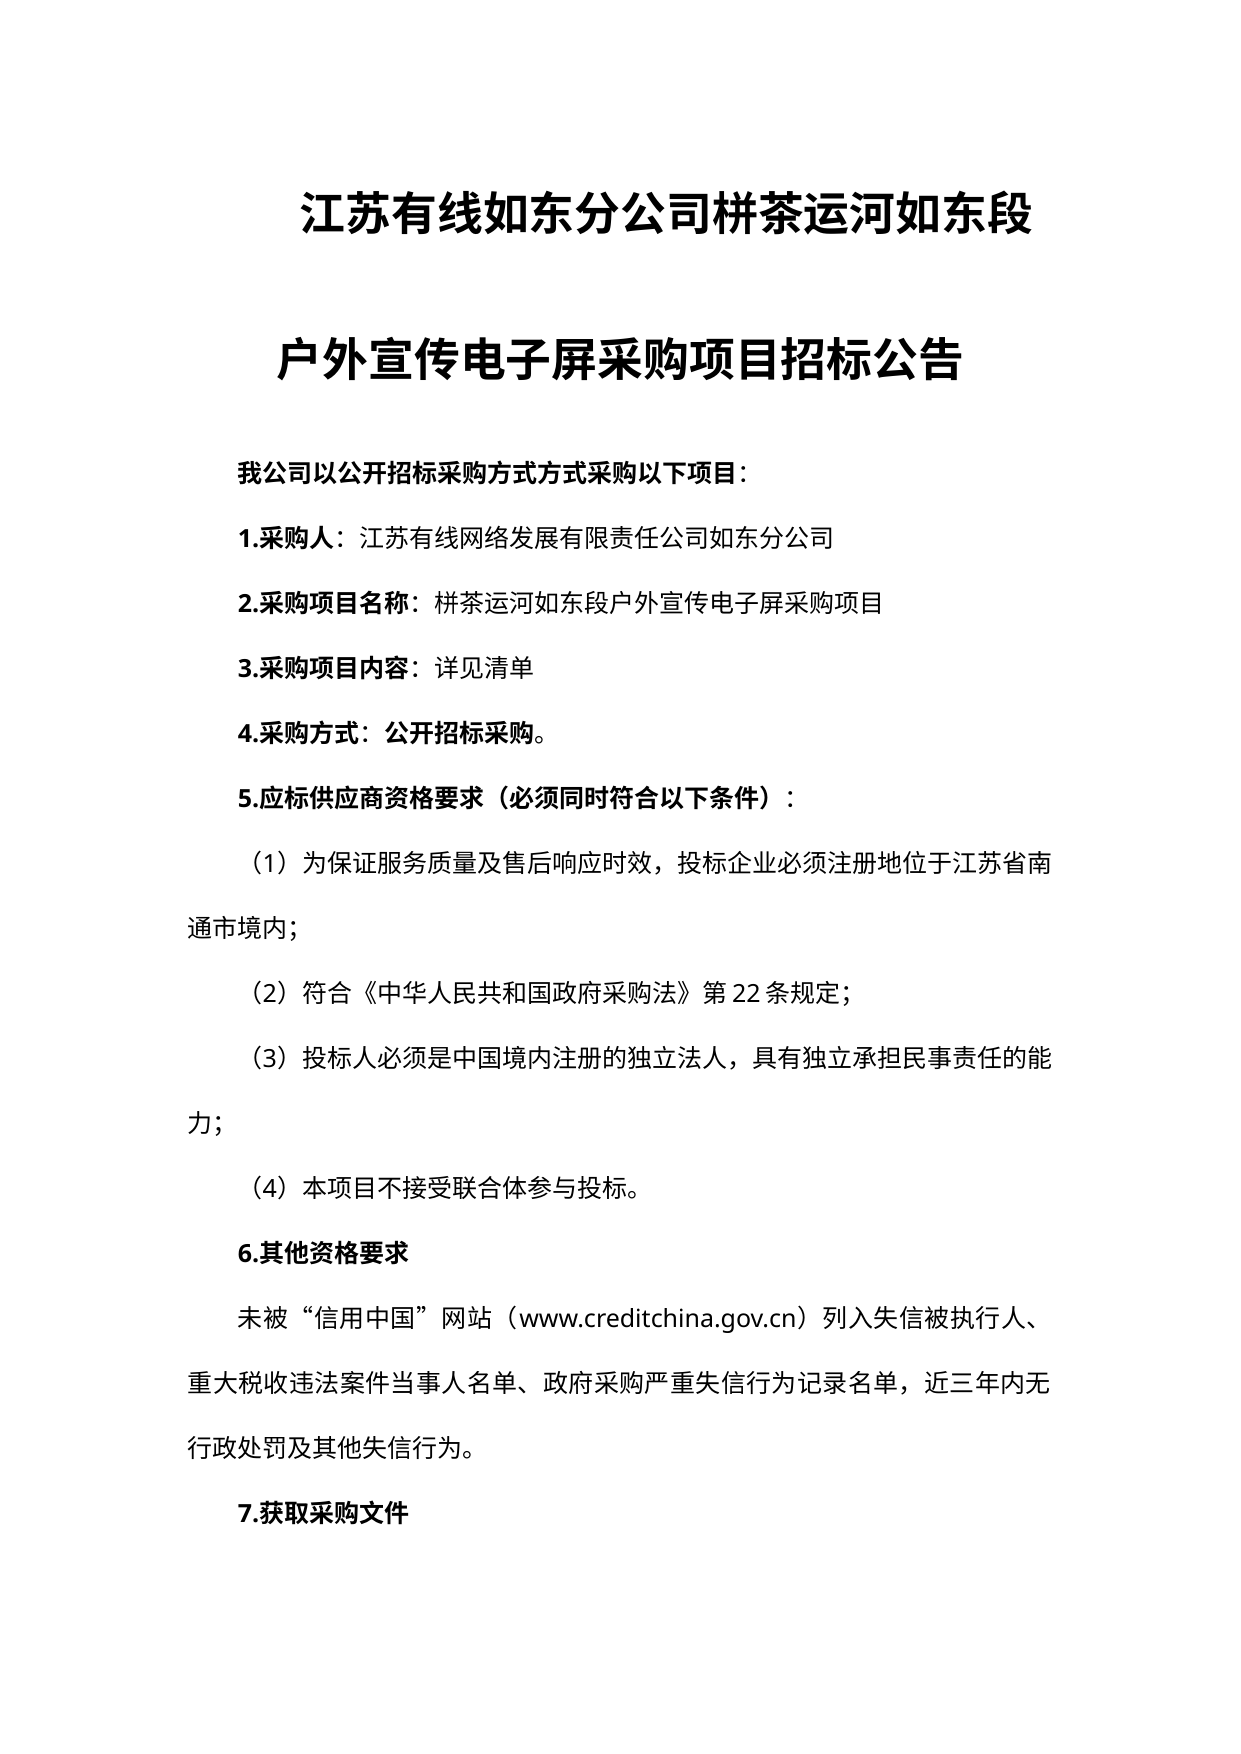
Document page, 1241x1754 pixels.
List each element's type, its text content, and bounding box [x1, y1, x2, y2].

text 我公司以公开招标采购方式方式采购以下项目： [187, 439, 1053, 504]
text 2.采购项目名称：栟茶运河如东段户外宣传电子屏采购项目 [187, 569, 1053, 634]
text （4）本项目不接受联合体参与投标。 [187, 1154, 1053, 1219]
text （1）为保证服务质量及售后响应时效，投标企业必须注册地位于江苏省南通市境内； [187, 829, 1053, 959]
text 6.其他资格要求 [187, 1219, 1053, 1284]
text 7.获取采购文件 [187, 1479, 1053, 1544]
text 3.采购项目内容：详见清单 [187, 634, 1053, 699]
text （2）符合《中华人民共和国政府采购法》第22条规定； [187, 959, 1053, 1024]
text 未被“信用中国”网站（www.creditchina.gov.cn）列入失信被执行人、重大税收违法案件当事人名单、政府采购严重失信行为记录名单，近三年内无行政处罚及其他失信行为。 [187, 1284, 1053, 1479]
text 5.应标供应商资格要求（必须同时符合以下条件）： [187, 764, 1053, 829]
text 江苏有线如东分公司栟茶运河如东段户外宣传电子屏采购项目招标公告 [187, 162, 1053, 406]
text 1.采购人：江苏有线网络发展有限责任公司如东分公司 [187, 504, 1053, 569]
text （3）投标人必须是中国境内注册的独立法人，具有独立承担民事责任的能力； [187, 1024, 1053, 1154]
text 4.采购方式：公开招标采购。 [187, 699, 1053, 764]
